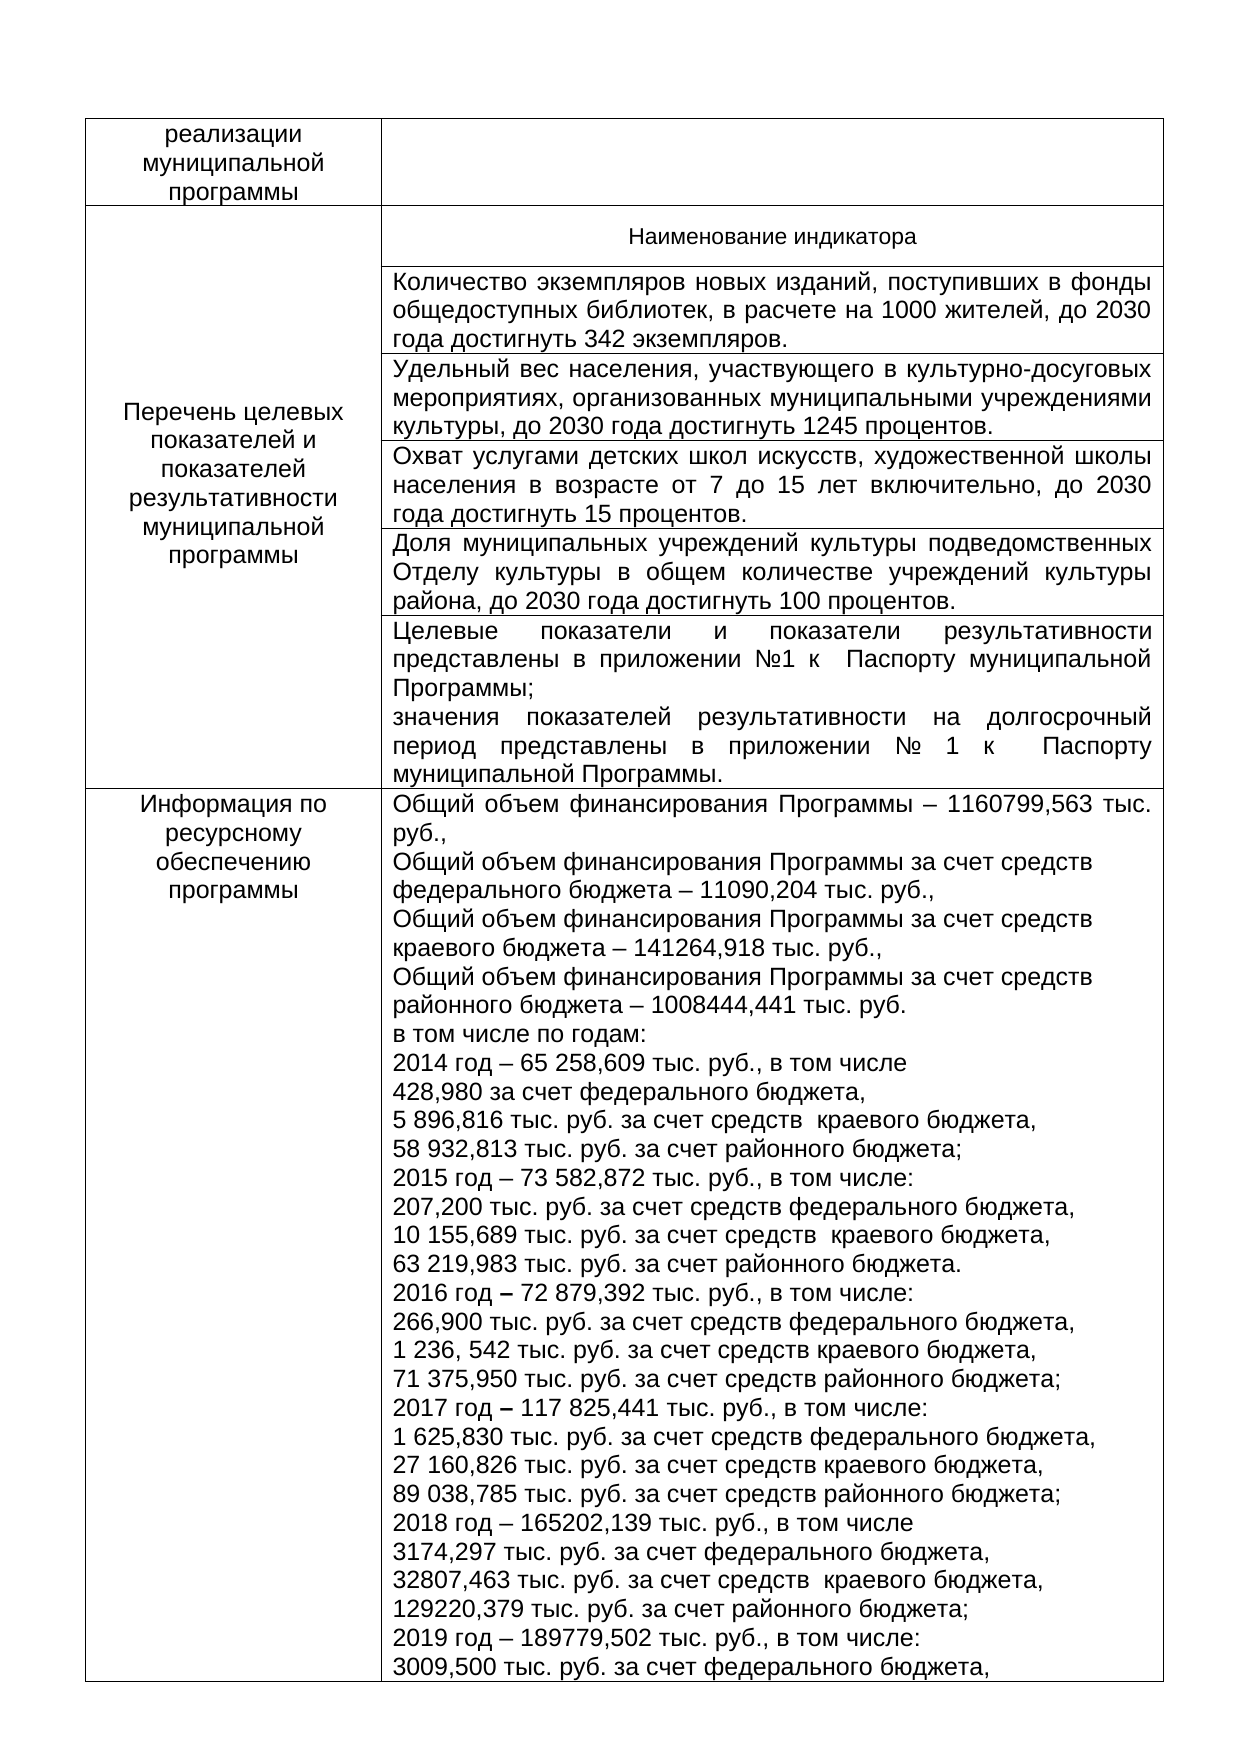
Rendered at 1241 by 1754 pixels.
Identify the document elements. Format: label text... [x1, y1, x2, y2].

table_cell Перечень целевых показателей и показателей результативности муниципальной программы [86, 206, 381, 788]
table_cell Наименование индикатора [382, 206, 1163, 266]
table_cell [86, 119, 381, 205]
table_cell Удельный вес населения, участвующего в культурно-досуговых мероприятиях, организованных муниципальными учреждениями культуры, до 2030 года достигнуть 1245 процентов. [382, 354, 1163, 440]
table_cell Количество экземпляров новых изданий, поступивших в фонды общедоступных библиотек, в расчете на 1000 жителей, до 2030 года достигнуть 342 экземпляров. [382, 267, 1163, 353]
table_cell Целевые показатели и показатели результативности представлены в приложении №1 к Паспорту муниципальной Программы; значения показателей результативности на долгосрочный период представлены в приложении № 1 к Паспорту муниципальной Программы. [382, 616, 1163, 788]
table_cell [86, 789, 381, 1681]
table_cell Охват услугами детских школ искусств, художественной школы населения в возрасте от 7 до 15 лет включительно, до 2030 года достигнуть 15 процентов. [382, 441, 1163, 527]
table_cell Доля муниципальных учреждений культуры подведомственных Отделу культуры в общем количестве учреждений культуры района, до 2030 года достигнуть 100 процентов. [382, 529, 1163, 615]
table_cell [382, 119, 1163, 205]
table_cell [382, 789, 1163, 1681]
